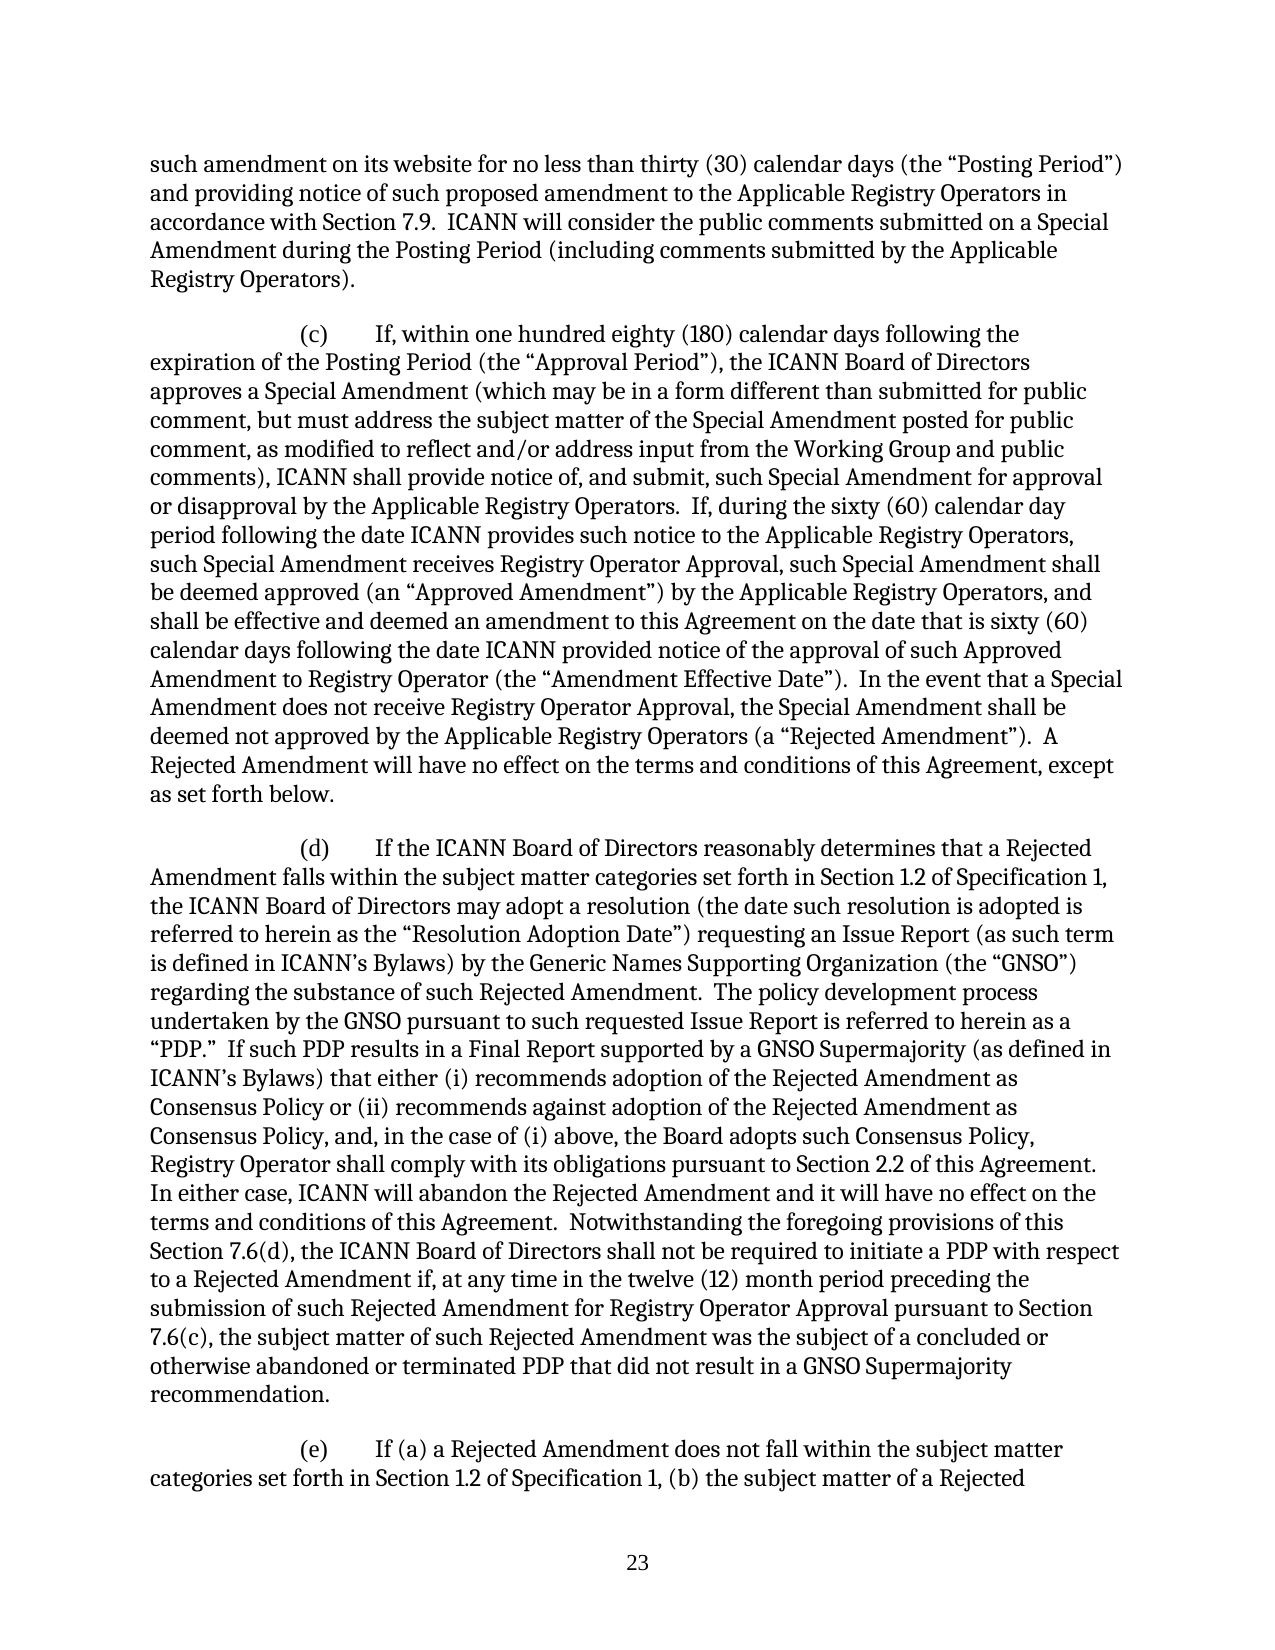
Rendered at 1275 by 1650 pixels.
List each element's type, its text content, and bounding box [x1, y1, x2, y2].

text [150, 1434, 1125, 1492]
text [150, 150, 1125, 294]
text If the ICANN Board of Directors reasonably determines that a Rejected Amendment falls within the subject matter categories set forth in Section 1.2 of Specification 1, the ICANN Board of Directors may adopt a resolution (the date such resolution is adopted is referred to herein as the “Resolution Adoption Date”) requesting an Issue Report (as such term is defined in ICANN’s Bylaws) by the Generic Names Supporting Organization (the “GNSO”) regarding the substance of such Rejected Amendment. The policy development process undertaken by the GNSO pursuant to such requested Issue Report is referred to herein as a “PDP.” If such PDP results in a Final Report supported by a GNSO Supermajority (as defined in ICANN’s Bylaws) that either (i) recommends adoption of the Rejected Amendment as Consensus Policy or (ii) recommends against adoption of the Rejected Amendment as Consensus Policy, and, in the case of (i) above, the Board adopts such Consensus Policy, Registry Operator shall comply with its obligations pursuant to Section 2.2 of this Agreement. In either case, ICANN will abandon the Rejected Amendment and it will have no effect on the terms and conditions of this Agreement. Notwithstanding the foregoing provisions of this Section 7.6(d), the ICANN Board of Directors shall not be required to initiate a PDP with respect to a Rejected Amendment if, at any time in the twelve (12) month period preceding the submission of such Rejected Amendment for Registry Operator Approval pursuant to Section 7.6(c), the subject matter of such Rejected Amendment was the subject of a concluded or otherwise abandoned or terminated PDP that did not result in a GNSO Supermajority recommendation. [150, 833, 1125, 1409]
text If, within one hundred eighty (180) calendar days following the expiration of the Posting Period (the “Approval Period”), the ICANN Board of Directors approves a Special Amendment (which may be in a form different than submitted for public comment, but must address the subject matter of the Special Amendment posted for public comment, as modified to reflect and/or address input from the Working Group and public comments), ICANN shall provide notice of, and submit, such Special Amendment for approval or disapproval by the Applicable Registry Operators. If, during the sixty (60) calendar day period following the date ICANN provides such notice to the Applicable Registry Operators, such Special Amendment receives Registry Operator Approval, such Special Amendment shall be deemed approved (an “Approved Amendment”) by the Applicable Registry Operators, and shall be effective and deemed an amendment to this Agreement on the date that is sixty (60) calendar days following the date ICANN provided notice of the approval of such Approved Amendment to Registry Operator (the “Amendment Effective Date”). In the event that a Special Amendment does not receive Registry Operator Approval, the Special Amendment shall be deemed not approved by the Applicable Registry Operators (a “Rejected Amendment”). A Rejected Amendment will have no effect on the terms and conditions of this Agreement, except as set forth below. [150, 319, 1125, 808]
